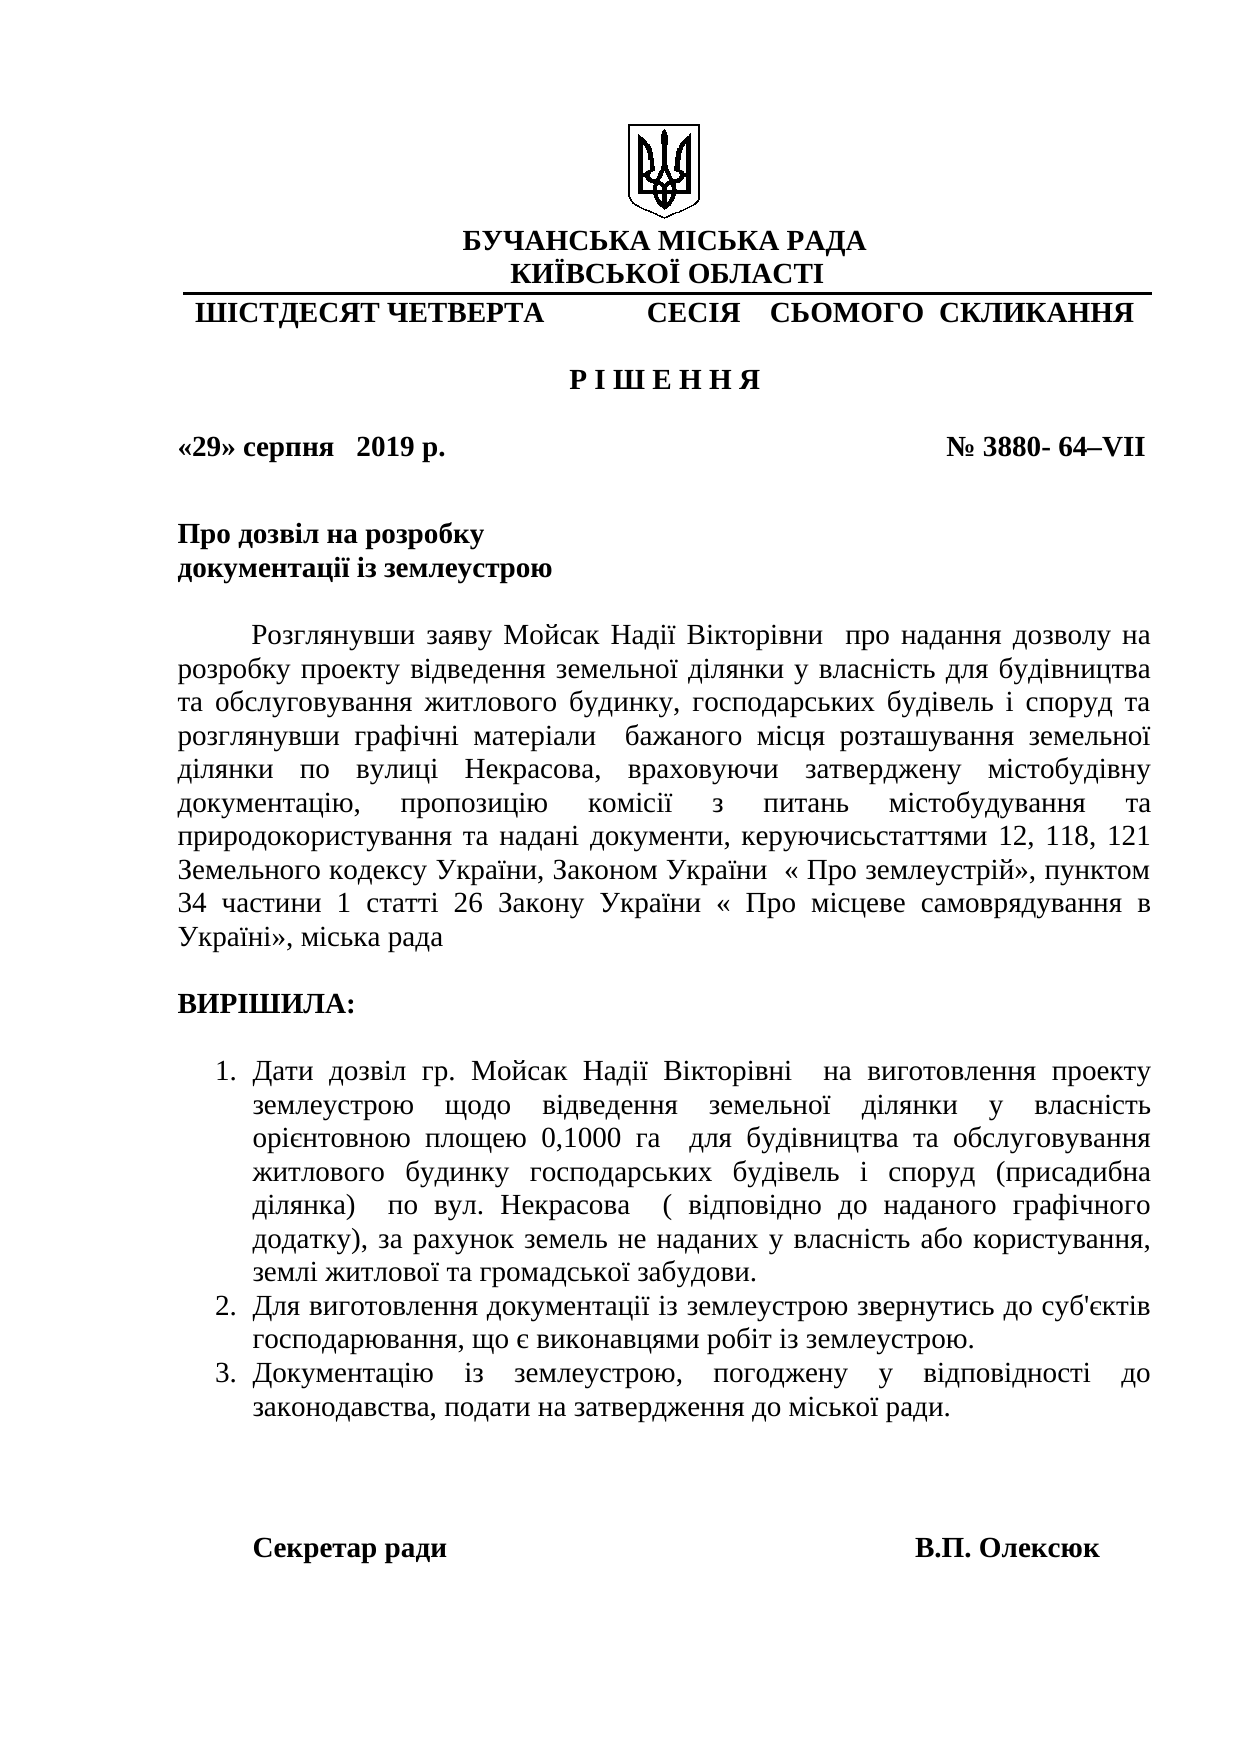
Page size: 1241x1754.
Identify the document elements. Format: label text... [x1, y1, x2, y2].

text ШІСТДЕСЯТ ЧЕТВЕРТА СЕСІЯ СЬОМОГО СКЛИКАННЯ [177, 295, 1152, 329]
text документації із землеустрою [177, 550, 1152, 584]
text БУЧАНСЬКА МІСЬКА РАДА [177, 223, 1152, 256]
text Р І Ш Е Н Н Я [177, 362, 1152, 396]
list Секретар ради В.П. Олексюк [252, 1530, 1152, 1563]
list Дати дозвіл гр. Мойсак Надії Вікторівні на виготовлення проекту землеустрою щодо відведення земельної ділянки у власність орієнтовною площею 0,1000 га для будівництва та обслуговування житлового будинку господарських будівель і споруд (присадибна ділянка) по вул. Некрасова ( відповідно до наданого графічного додатку), за рахунок земель не наданих у власність або користування, землі житлової та громадської забудови. [215, 1053, 1152, 1288]
text КИЇВСЬКОЇ ОБЛАСТІ [183, 256, 1152, 292]
text «29» серпня 2019 р. № 3880- 64–VІІ [177, 429, 1152, 463]
text Розглянувши заяву Мойсак Надії Вікторівни про надання дозволу на розробку проекту відведення земельної ділянки у власність для будівництва та обслуговування житлового будинку, господарських будівель і споруд та розглянувши графічні матеріали бажаного місця розташування земельної ділянки по вулиці Некрасова, враховуючи затверджену містобудівну документацію, пропозицію комісії з питань містобудування та природокористування та надані документи, керуючисьстаттями 12, 118, 121 Земельного кодексу України, Законом України « Про землеустрій», пунктом 34 частини 1 статті 26 Закону України « Про місцеве самоврядування в Україні», міська рада [177, 617, 1152, 953]
text ВИРІШИЛА: [177, 986, 1152, 1020]
list Для виготовлення документації із землеустрою звернутись до суб'єктів господарювання, що є виконавцями робіт із землеустрою. [215, 1288, 1152, 1355]
text Про дозвіл на розробку [177, 517, 1152, 550]
list Документацію із землеустрою, погоджену у відповідності до законодавства, подати на затвердження до міської ради. [215, 1355, 1152, 1422]
